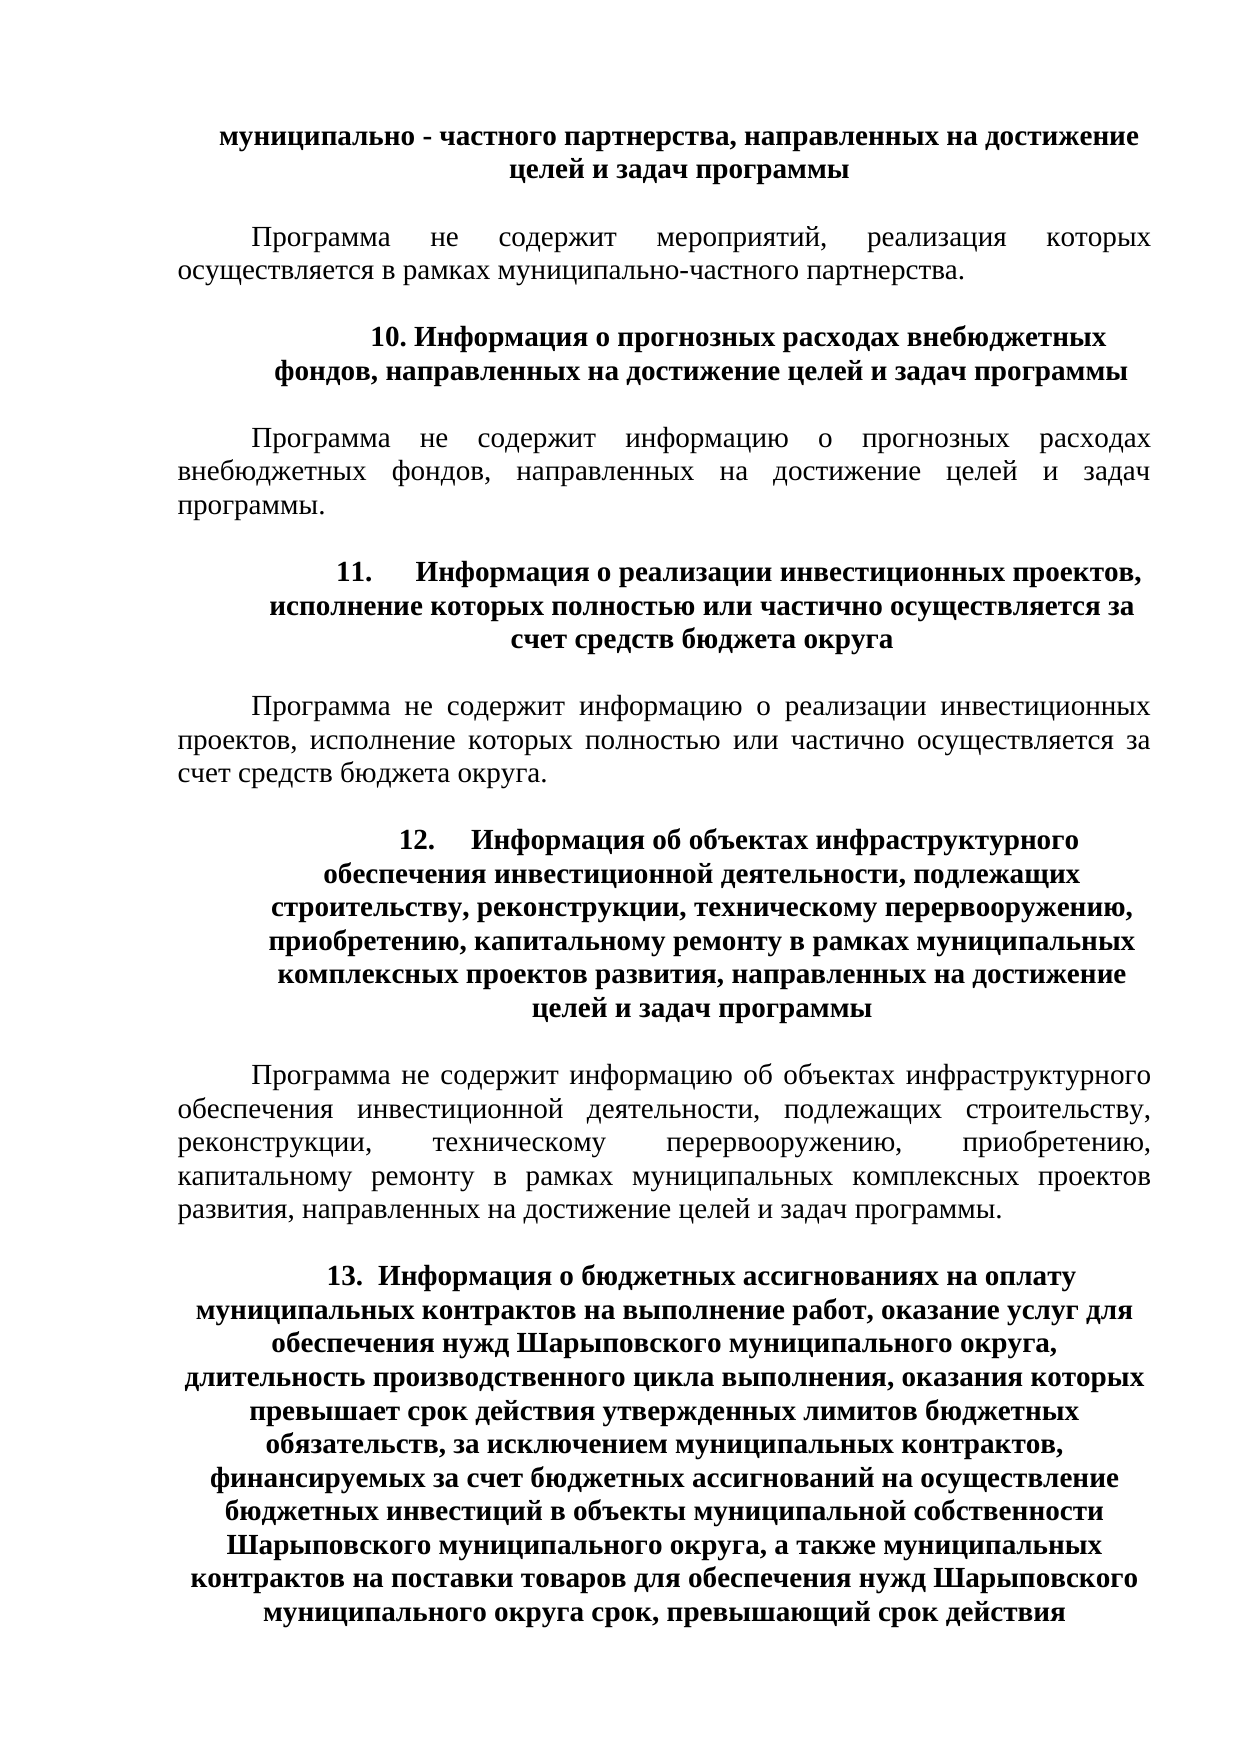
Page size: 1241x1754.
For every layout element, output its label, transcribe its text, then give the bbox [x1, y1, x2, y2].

text Программа не содержит информацию о реализации инвестиционных проектов, исполнение которых полностью или частично осуществляется за счет средств бюджета округа. [177, 688, 1152, 789]
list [177, 1258, 1152, 1627]
text Программа не содержит информацию об объектах инфраструктурного обеспечения инвестиционной деятельности, подлежащих строительству, реконструкции, техническому перервооружению, приобретению, капитальному ремонту в рамках муниципальных комплексных проектов развития, направленных на достижение целей и задач программы. [177, 1057, 1152, 1225]
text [207, 118, 1152, 185]
list Информация о реализации инвестиционных проектов, исполнение которых полностью или частично осуществляется за счет средств бюджета округа [252, 554, 1152, 655]
text Программа не содержит мероприятий, реализация которых осуществляется в рамках муниципально-частного партнерства. [177, 219, 1152, 286]
text Программа не содержит информацию о прогнозных расходах внебюджетных фондов, направленных на достижение целей и задач программы. [177, 420, 1152, 521]
list Информация об объектах инфраструктурного обеспечения инвестиционной деятельности, подлежащих строительству, реконструкции, техническому перервооружению, приобретению, капитальному ремонту в рамках муниципальных комплексных проектов развития, направленных на достижение целей и задач программы [252, 822, 1152, 1024]
list 10. Информация о прогнозных расходах внебюджетных фондов, направленных на достижение целей и задач программы [251, 319, 1152, 386]
